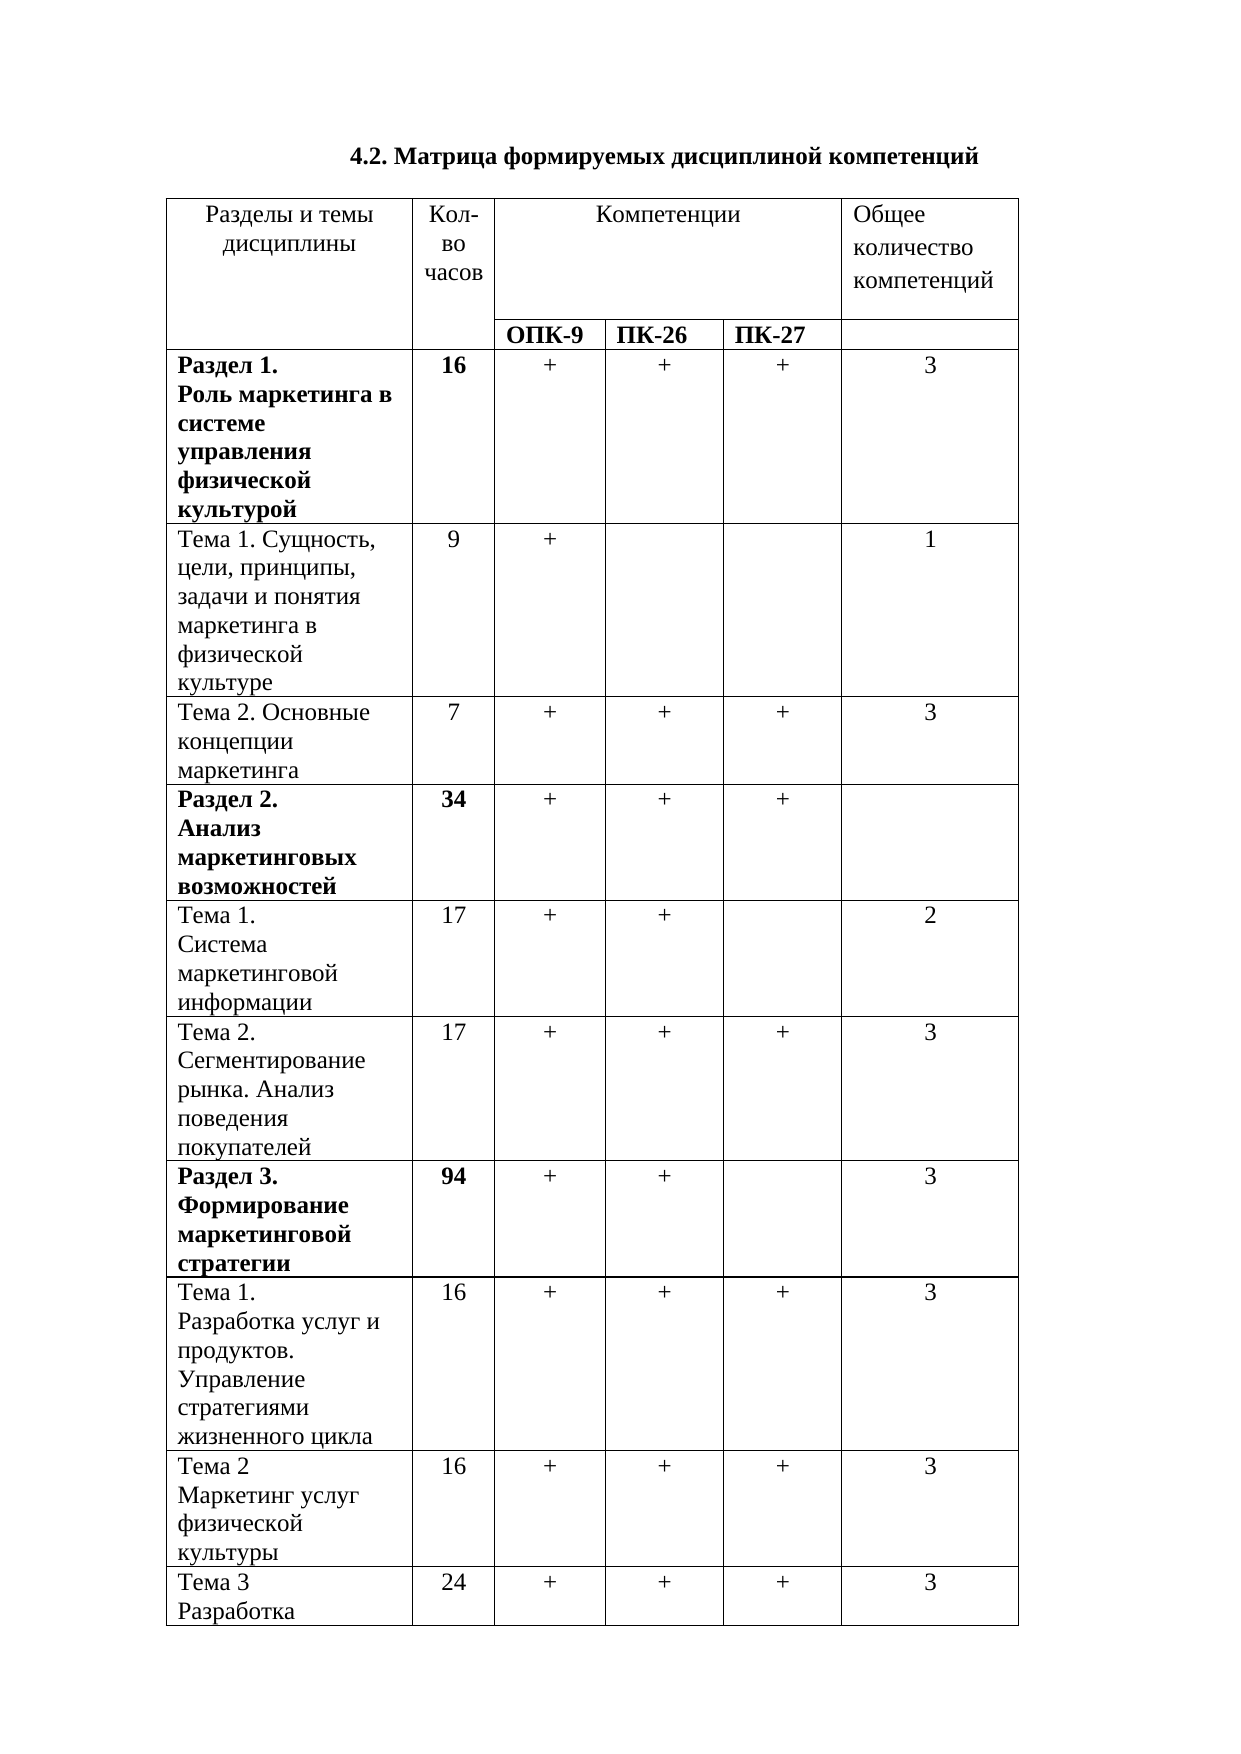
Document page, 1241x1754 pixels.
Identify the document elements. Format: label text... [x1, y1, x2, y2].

table_cell 17 [413, 1017, 494, 1160]
table_cell + [495, 697, 605, 783]
table_cell + [724, 697, 841, 783]
table_cell + [606, 1161, 723, 1276]
table_cell + [606, 1567, 723, 1624]
table_cell + [724, 350, 841, 523]
table_cell ОПК-9 [495, 320, 605, 349]
table_cell 16 [413, 350, 494, 523]
table_cell 16 [413, 1278, 494, 1450]
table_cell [167, 1567, 412, 1624]
table_cell Тема 2. Основные концепции маркетинга [167, 697, 412, 783]
table_cell + [606, 1451, 723, 1566]
table_cell 7 [413, 697, 494, 783]
table_cell Тема 1. Разработка услуг и продуктов. Управление стратегиями жизненного цикла [167, 1278, 412, 1450]
table_header Общее количество компетенций [842, 199, 1018, 319]
table_cell 3 [842, 350, 1018, 523]
table_cell + [606, 697, 723, 783]
table_cell + [495, 901, 605, 1016]
table_cell Раздел 1. Роль маркетинга в системе управления физической культурой [167, 350, 412, 523]
table_cell ПК-27 [724, 320, 841, 349]
table_cell 3 [842, 697, 1018, 783]
table_cell + [495, 1017, 605, 1160]
table_cell + [606, 1278, 723, 1450]
table_header Кол-во часов [413, 199, 494, 349]
table_cell + [495, 524, 605, 696]
table_cell 3 [842, 1278, 1018, 1450]
table_cell + [495, 1451, 605, 1566]
table_cell + [724, 1278, 841, 1450]
table_cell Тема 2. Сегментирование рынка. Анализ поведения покупателей [167, 1017, 412, 1160]
table_cell + [495, 1161, 605, 1276]
table_cell + [724, 1451, 841, 1566]
table_cell 9 [413, 524, 494, 696]
table_cell [724, 524, 841, 696]
table_cell + [495, 1567, 605, 1624]
text 4.2. Матрица формируемых дисциплиной компетенций [177, 141, 1152, 169]
table_cell + [606, 1017, 723, 1160]
table_cell + [606, 901, 723, 1016]
table_cell [606, 524, 723, 696]
table_cell Тема 1. Сущность, цели, принципы, задачи и понятия маркетинга в физической культуре [167, 524, 412, 696]
table_cell 17 [413, 901, 494, 1016]
table_cell 34 [413, 785, 494, 899]
table_cell Раздел 3. Формирование маркетинговой стратегии [167, 1161, 412, 1276]
table_cell + [495, 350, 605, 523]
table_cell + [724, 1017, 841, 1160]
table_cell 3 [842, 1017, 1018, 1160]
table_cell 2 [842, 901, 1018, 1016]
table_cell + [606, 785, 723, 899]
table_cell [842, 320, 1018, 349]
table_cell [724, 1161, 841, 1276]
table_cell Тема 2 Маркетинг услуг физической культуры [167, 1451, 412, 1566]
table_cell Раздел 2. Анализ маркетинговых возможностей [167, 785, 412, 899]
table_cell 3 [842, 1451, 1018, 1566]
table_cell [724, 901, 841, 1016]
table_cell + [606, 350, 723, 523]
table_cell 94 [413, 1161, 494, 1276]
table_header Компетенции [495, 199, 841, 319]
table_cell Тема 1. Система маркетинговой информации [167, 901, 412, 1016]
table_cell 1 [842, 524, 1018, 696]
table_cell [842, 785, 1018, 899]
table_cell + [724, 1567, 841, 1624]
table_cell 3 [842, 1567, 1018, 1624]
table_cell ПК-26 [606, 320, 723, 349]
table_cell 3 [842, 1161, 1018, 1276]
table_cell 16 [413, 1451, 494, 1566]
table_cell 24 [413, 1567, 494, 1624]
table_cell + [495, 1278, 605, 1450]
table_cell + [495, 785, 605, 899]
table_cell + [724, 785, 841, 899]
table_header Разделы и темы дисциплины [167, 199, 412, 349]
